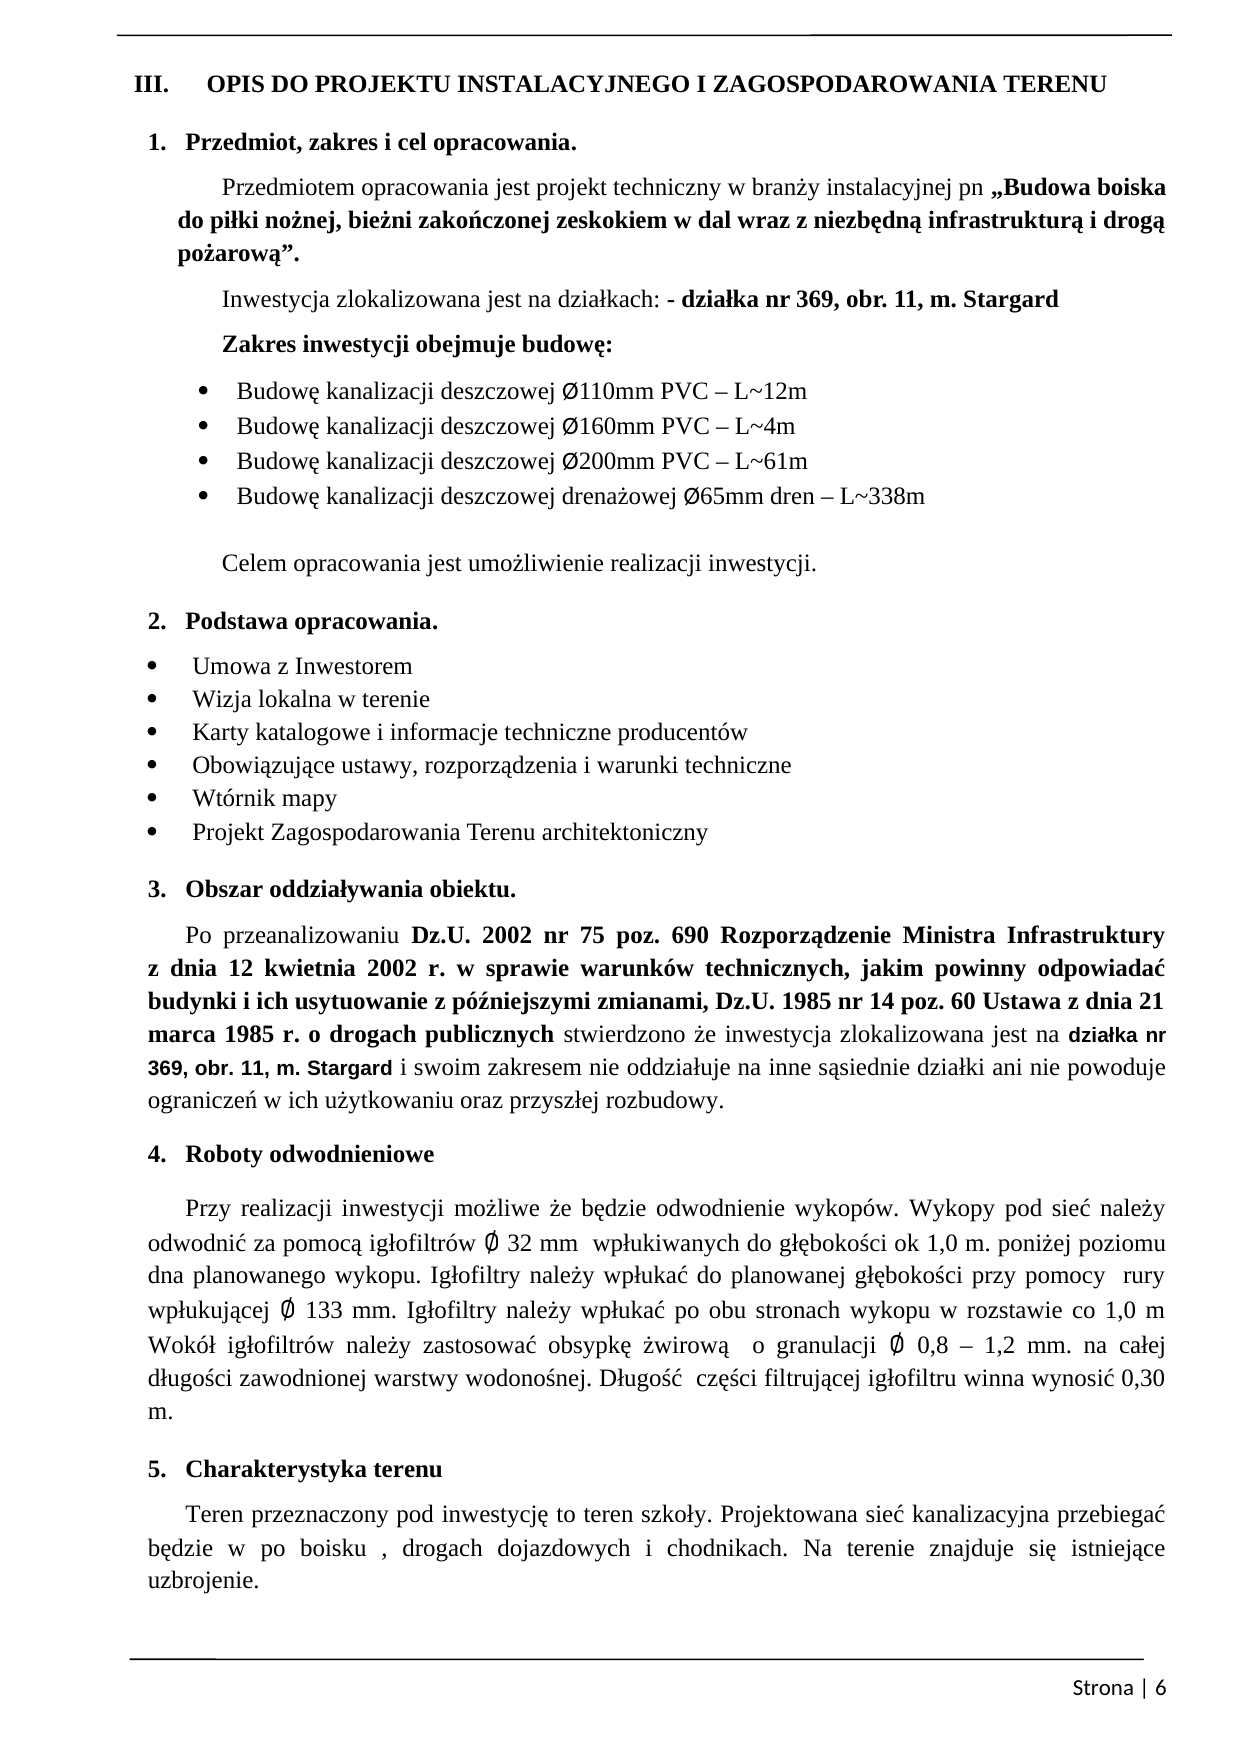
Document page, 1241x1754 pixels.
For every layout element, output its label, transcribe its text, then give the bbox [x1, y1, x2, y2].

list OPIS DO PROJEKTU INSTALACYJNEGO I ZAGOSPODAROWANIA TERENU [110, 69, 1166, 97]
text Przy realizacji inwestycji możliwe że będzie odwodnienie wykopów. Wykopy pod sieć należy odwodnić za pomocą igłofiltrów ∅ 32 mm wpłukiwanych do głębokości ok 1,0 m. poniżej poziomu dna planowanego wykopu. Igłofiltry należy wpłukać do planowanej głębokości przy pomocy rury wpłukującej ∅ 133 mm. Igłofiltry należy wpłukać po obu stronach wykopu w rozstawie co 1,0 m Wokół igłofiltrów należy zastosować obsypkę żwirową o granulacji ∅ 0,8 – 1,2 mm. na całej długości zawodnionej warstwy wodonośnej. Długość części filtrującej igłofiltru winna wynosić 0,30 m. [148, 1193, 1166, 1425]
text Obszar oddziaływania obiektu. [148, 874, 1166, 903]
list Budowę kanalizacji deszczowej drenażowej Ø65mm dren – L~338m [199, 480, 1166, 510]
text Celem opracowania jest umożliwienie realizacji inwestycji. [177, 548, 1166, 577]
text Charakterystyka terenu [148, 1454, 1166, 1483]
text Przedmiot, zakres i cel opracowania. [148, 127, 1166, 156]
list Obowiązujące ustawy, rozporządzenia i warunki techniczne [148, 751, 1166, 779]
text Inwestycja zlokalizowana jest na działkach: - działka nr 369, obr. 11, m. Stargard [177, 284, 1166, 313]
text Podstawa opracowania. [148, 606, 1166, 635]
list Wizja lokalna w terenie [148, 684, 1166, 713]
text Zakres inwestycji obejmuje budowę: [177, 329, 1166, 358]
list Karty katalogowe i informacje techniczne producentów [148, 717, 1166, 746]
text Teren przeznaczony pod inwestycję to teren szkoły. Projektowana sieć kanalizacyjna przebiegać będzie w po boisku , drogach dojazdowych i chodnikach. Na terenie znajduje się istniejące uzbrojenie. [148, 1499, 1166, 1594]
list Budowę kanalizacji deszczowej Ø200mm PVC – L~61m [199, 445, 1166, 475]
list Budowę kanalizacji deszczowej Ø160mm PVC – L~4m [199, 410, 1166, 440]
text Przedmiotem opracowania jest projekt techniczny w branży instalacyjnej pn „Budowa boiska do piłki nożnej, bieżni zakończonej zeskokiem w dal wraz z niezbędną infrastrukturą i drogą pożarową”. [177, 172, 1166, 267]
list Budowę kanalizacji deszczowej Ø110mm PVC – L~12m [199, 375, 1166, 405]
list Roboty odwodnieniowe [148, 1139, 1166, 1168]
list Wtórnik mapy [148, 783, 1166, 812]
text Po przeanalizowaniu Dz.U. 2002 nr 75 poz. 690 Rozporządzenie Ministra Infrastruktury z dnia 12 kwietnia 2002 r. w sprawie warunków technicznych, jakim powinny odpowiadać budynki i ich usytuowanie z późniejszymi zmianami, Dz.U. 1985 nr 14 poz. 60 Ustawa z dnia 21 marca 1985 r. o drogach publicznych stwierdzono że inwestycja zlokalizowana jest na działka nr 369, obr. 11, m. Stargard i swoim zakresem nie oddziałuje na inne sąsiednie działki ani nie powoduje ograniczeń w ich użytkowaniu oraz przyszłej rozbudowy. [148, 920, 1166, 1114]
list Umowa z Inwestorem [148, 651, 1166, 680]
list Projekt Zagospodarowania Terenu architektoniczny [148, 817, 1166, 845]
